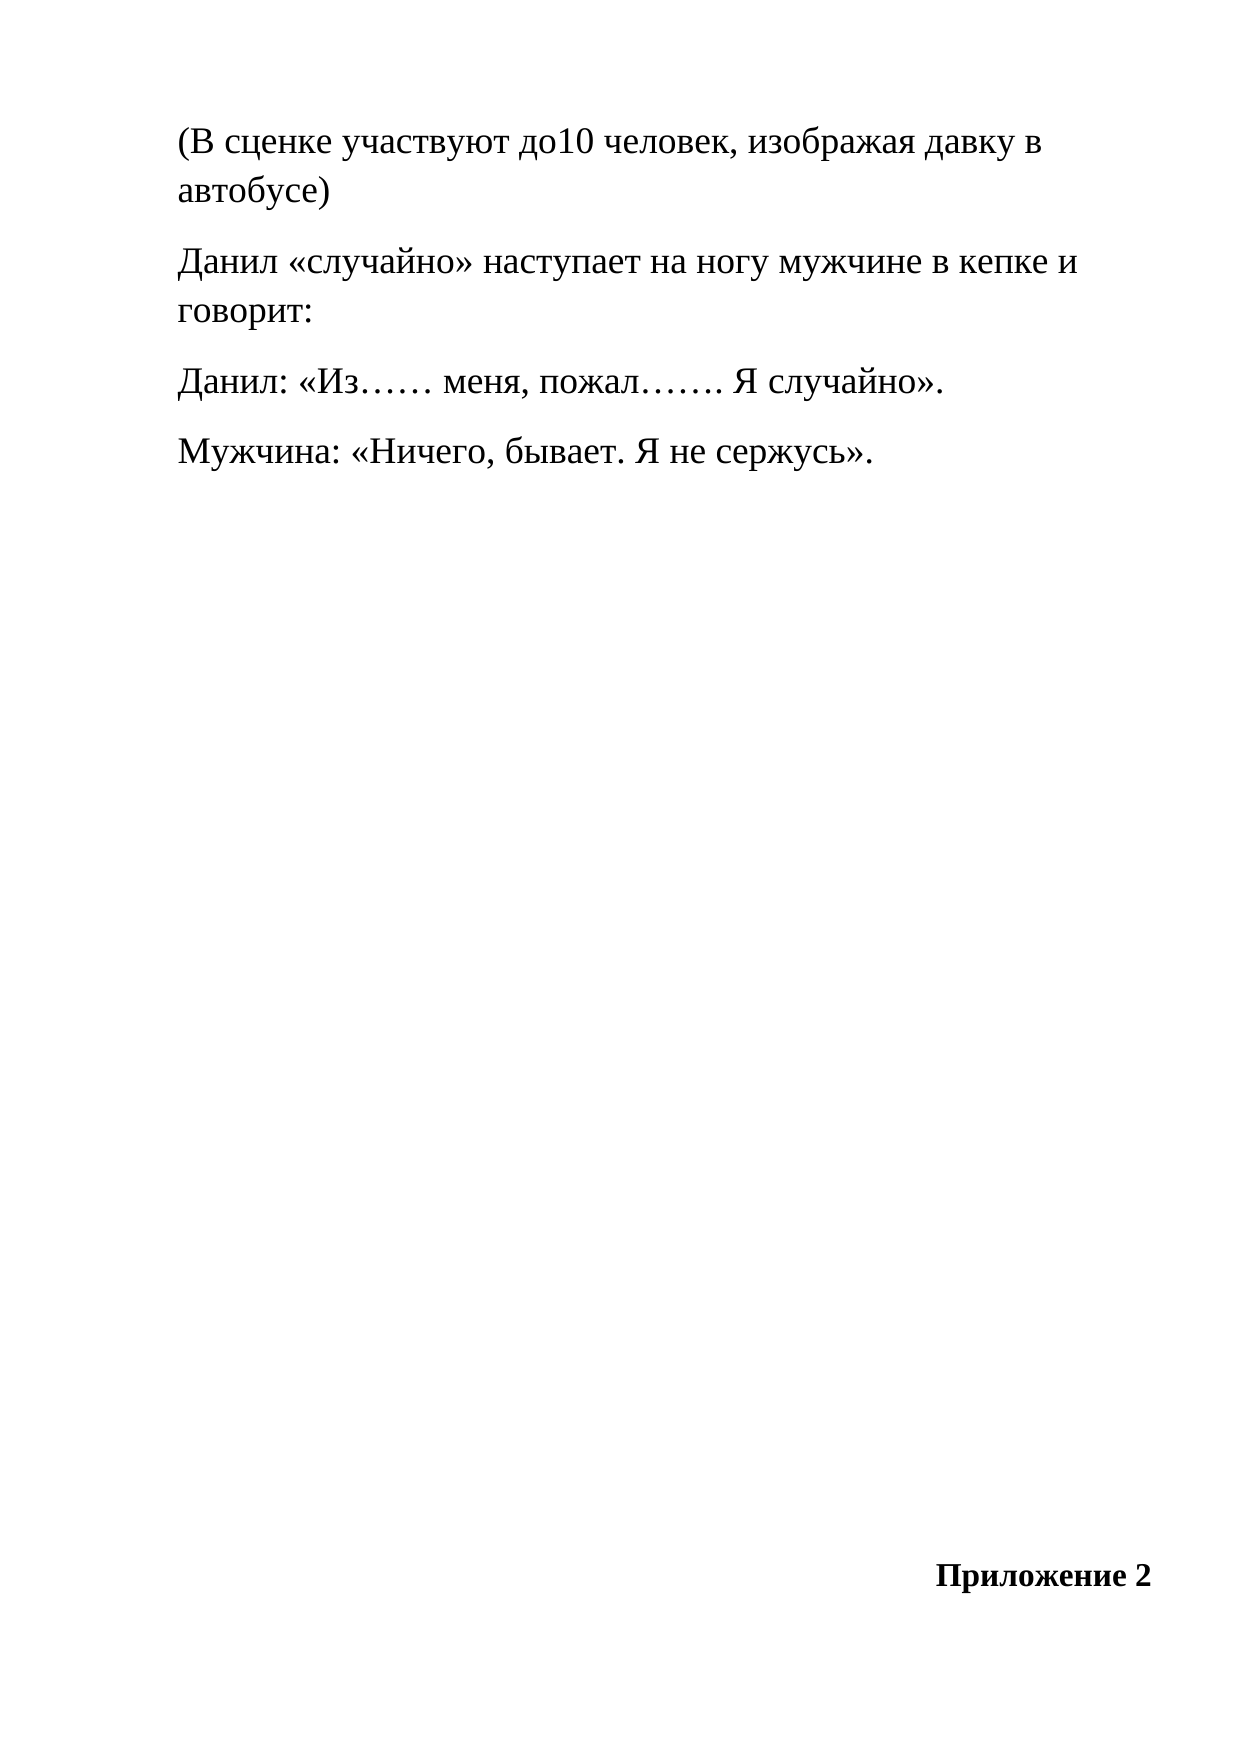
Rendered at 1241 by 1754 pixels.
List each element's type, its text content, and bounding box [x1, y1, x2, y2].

text Данил: «Из…… меня, пожал……. Я случайно». [177, 358, 1152, 401]
text Приложение 2 [177, 1555, 1152, 1593]
text (В сценке участвуют до10 человек, изображая давку в автобусе) [177, 118, 1152, 211]
text Данил «случайно» наступает на ногу мужчине в кепке и говорит: [177, 238, 1152, 331]
text Мужчина: «Ничего, бывает. Я не сержусь». [177, 428, 1152, 472]
